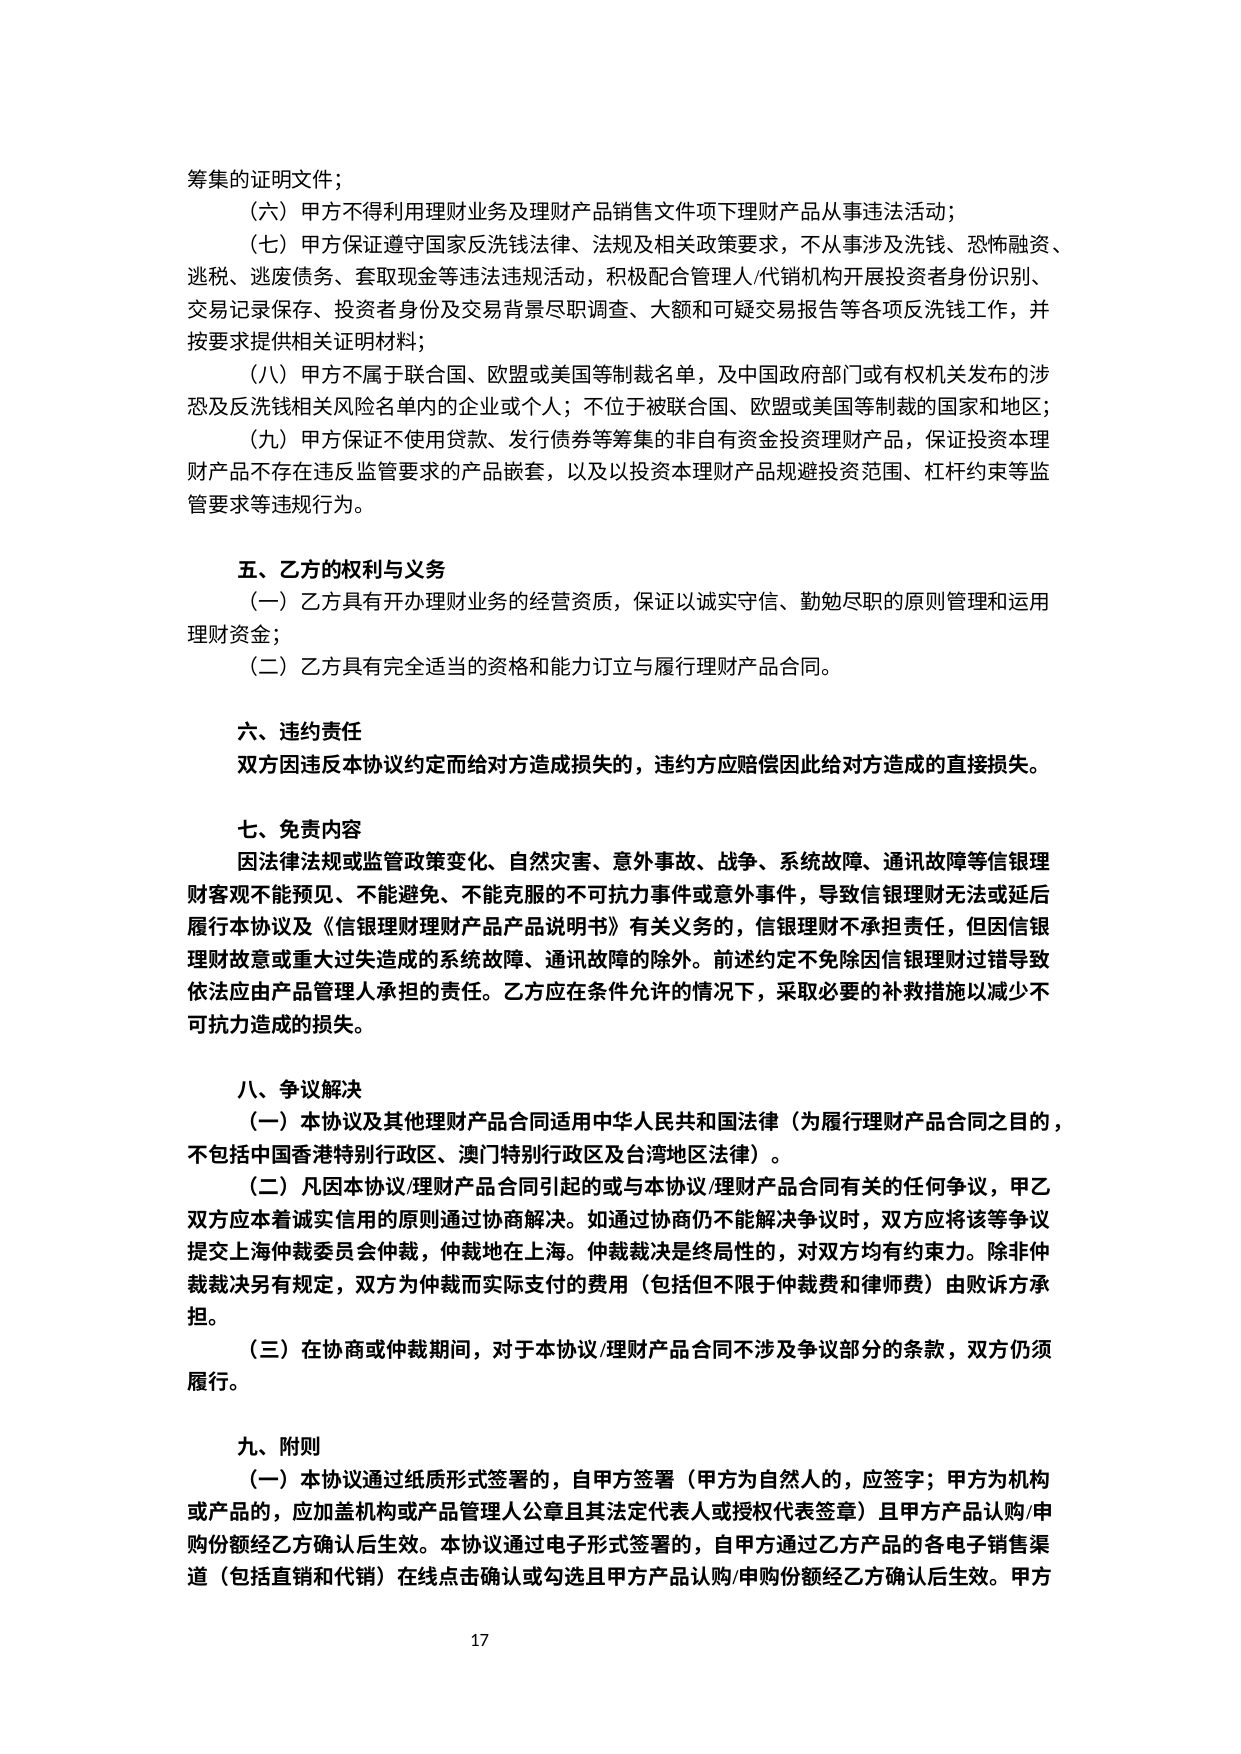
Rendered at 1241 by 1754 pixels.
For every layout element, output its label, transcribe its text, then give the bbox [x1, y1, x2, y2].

text 九、附则 [187, 1429, 1053, 1462]
text （三）在协商或仲裁期间，对于本协议/理财产品合同不涉及争议部分的条款，双方仍须履行。 [187, 1332, 1053, 1397]
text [187, 162, 1053, 194]
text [187, 1462, 1053, 1592]
text （二）乙方具有完全适当的资格和能力订立与履行理财产品合同。 [187, 649, 1053, 682]
text 五、乙方的权利与义务 [187, 552, 1053, 584]
text （八）甲方不属于联合国、欧盟或美国等制裁名单，及中国政府部门或有权机关发布的涉恐及反洗钱相关风险名单内的企业或个人；不位于被联合国、欧盟或美国等制裁的国家和地区； [187, 357, 1053, 422]
text 八、争议解决 [187, 1072, 1053, 1104]
text 六、违约责任 [187, 714, 1053, 747]
text 七、免责内容 [187, 812, 1053, 844]
text （六）甲方不得利用理财业务及理财产品销售文件项下理财产品从事违法活动； [187, 194, 1053, 227]
text （一）乙方具有开办理财业务的经营资质，保证以诚实守信、勤勉尽职的原则管理和运用理财资金； [187, 584, 1053, 649]
text （七）甲方保证遵守国家反洗钱法律、法规及相关政策要求，不从事涉及洗钱、恐怖融资、逃税、逃废债务、套取现金等违法违规活动，积极配合管理人/代销机构开展投资者身份识别、交易记录保存、投资者身份及交易背景尽职调查、大额和可疑交易报告等各项反洗钱工作，并按要求提供相关证明材料； [187, 227, 1053, 357]
text 因法律法规或监管政策变化、自然灾害、意外事故、战争、系统故障、通讯故障等信银理财客观不能预见、不能避免、不能克服的不可抗力事件或意外事件，导致信银理财无法或延后履行本协议及《信银理财理财产品产品说明书》有关义务的，信银理财不承担责任，但因信银理财故意或重大过失造成的系统故障、通讯故障的除外。前述约定不免除因信银理财过错导致依法应由产品管理人承担的责任。乙方应在条件允许的情况下，采取必要的补救措施以减少不可抗力造成的损失。 [187, 844, 1053, 1039]
text （二）凡因本协议/理财产品合同引起的或与本协议/理财产品合同有关的任何争议，甲乙双方应本着诚实信用的原则通过协商解决。如通过协商仍不能解决争议时，双方应将该等争议提交上海仲裁委员会仲裁，仲裁地在上海。仲裁裁决是终局性的，对双方均有约束力。除非仲裁裁决另有规定，双方为仲裁而实际支付的费用（包括但不限于仲裁费和律师费）由败诉方承担。 [187, 1169, 1053, 1332]
text （九）甲方保证不使用贷款、发行债券等筹集的非自有资金投资理财产品，保证投资本理财产品不存在违反监管要求的产品嵌套，以及以投资本理财产品规避投资范围、杠杆约束等监管要求等违规行为。 [187, 422, 1053, 519]
text 双方因违反本协议约定而给对方造成损失的，违约方应赔偿因此给对方造成的直接损失。 [187, 747, 1053, 779]
text （一）本协议及其他理财产品合同适用中华人民共和国法律（为履行理财产品合同之目的，不包括中国香港特别行政区、澳门特别行政区及台湾地区法律）。 [187, 1104, 1053, 1169]
